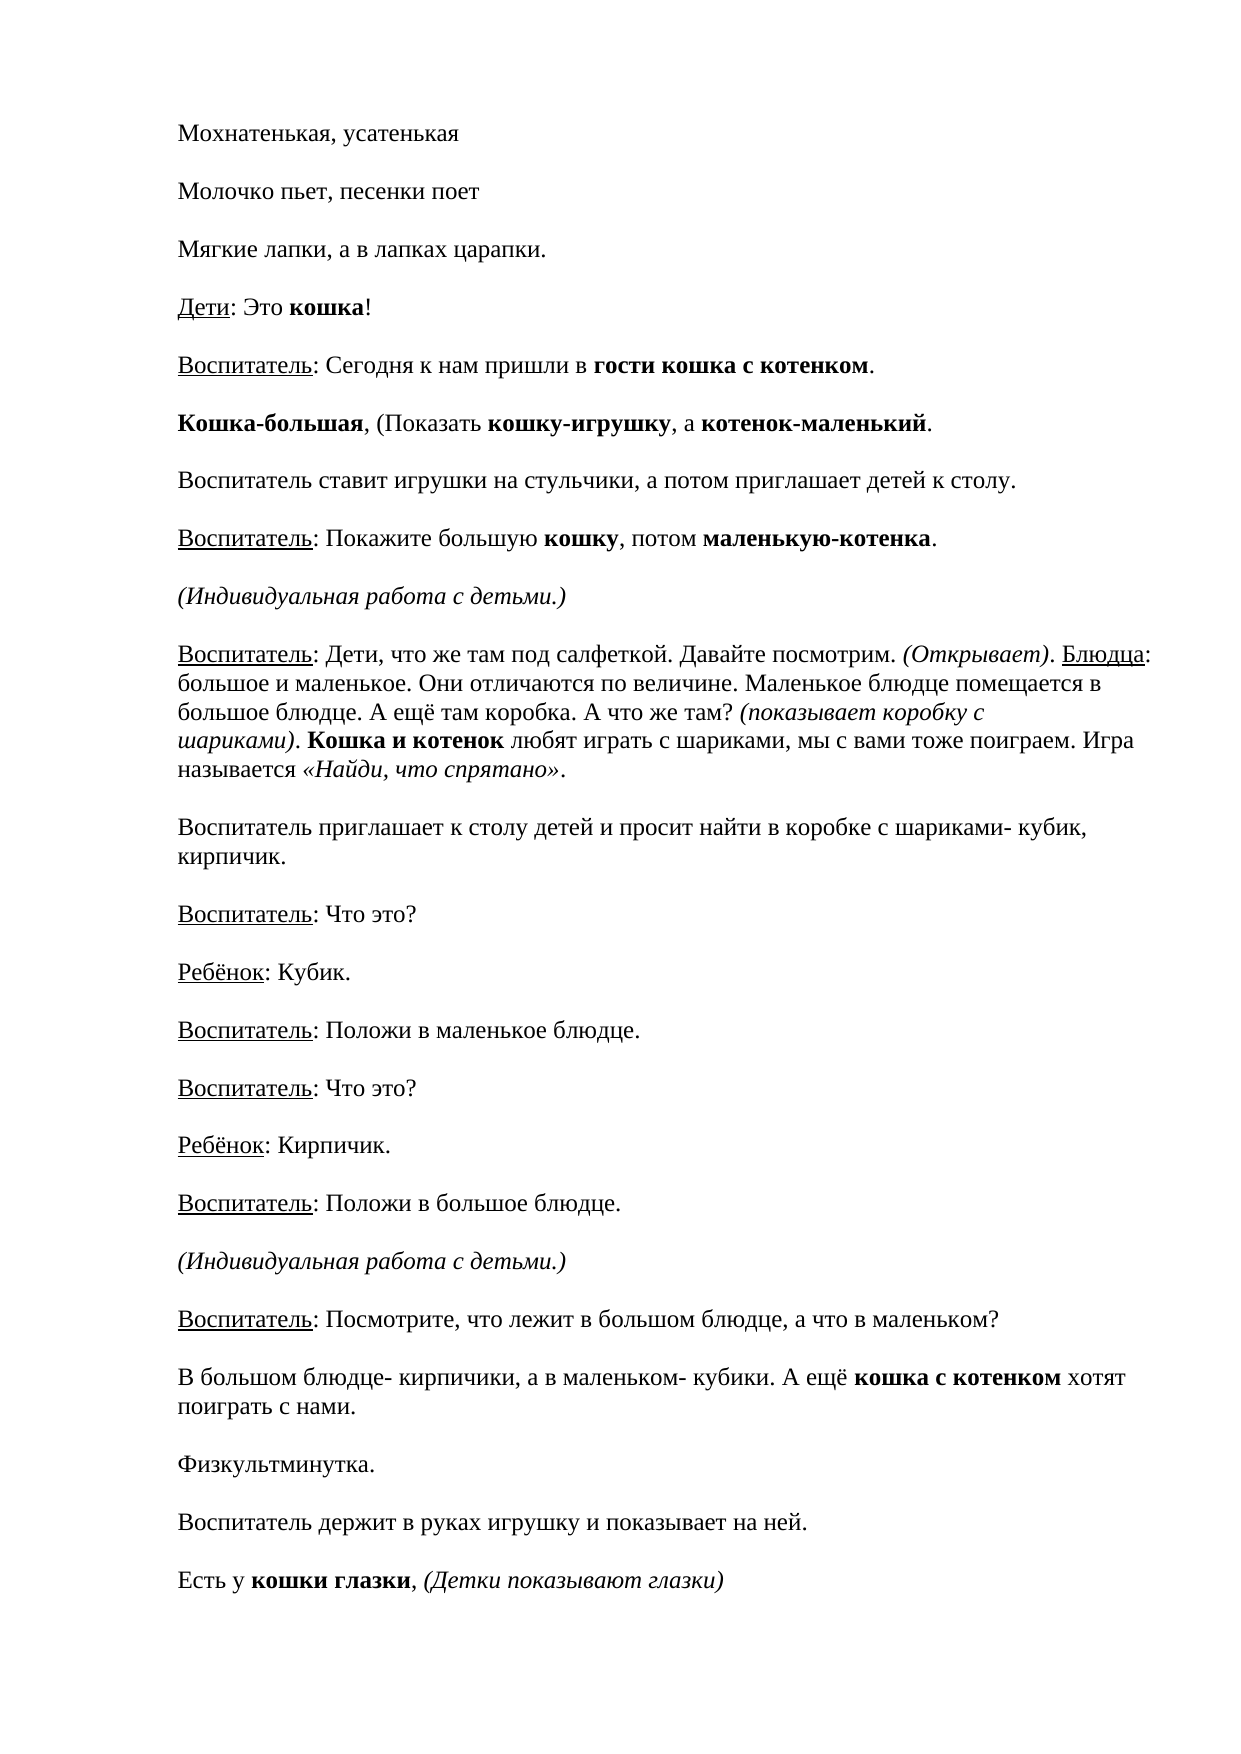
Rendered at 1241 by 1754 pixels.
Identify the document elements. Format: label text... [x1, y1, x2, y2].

text Дети: Это кошка! [177, 292, 1152, 321]
text (Индивидуальная работа с детьми.) [177, 1246, 1152, 1275]
text Воспитатель: Что это? [177, 899, 1152, 928]
text Есть у кошки глазки, (Детки показывают глазки) [177, 1565, 1152, 1593]
text Воспитатель: Сегодня к нам пришли в гости кошка с котенком. [177, 350, 1152, 378]
text Воспитатель: Положи в большое блюдце. [177, 1188, 1152, 1217]
text Воспитатель держит в руках игрушку и показывает на ней. [177, 1507, 1152, 1536]
text Воспитатель: Посмотрите, что лежит в большом блюдце, а что в маленьком? [177, 1304, 1152, 1333]
text Воспитатель: Покажите большую кошку, потом маленькую-котенка. [177, 523, 1152, 552]
text Воспитатель приглашает к столу детей и просит найти в коробке с шариками- кубик, кирпичик. [177, 812, 1152, 870]
text Воспитатель: Положи в маленькое блюдце. [177, 1015, 1152, 1043]
text Кошка-большая, (Показать кошку-игрушку, а котенок-маленький. [177, 408, 1152, 436]
text Воспитатель ставит игрушки на стульчики, а потом приглашает детей к столу. [177, 466, 1152, 494]
text Ребёнок: Кубик. [177, 957, 1152, 986]
text Мохнатенькая, усатенькая [177, 118, 1152, 147]
text Молочко пьет, песенки поет [177, 176, 1152, 205]
text Воспитатель: Дети, что же там под салфеткой. Давайте посмотрим. (Открывает). Блюдца: большое и маленькое. Они отличаются по величине. Маленькое блюдце помещается в большое блюдце. А ещё там коробка. А что же там? (показывает коробку с шариками). Кошка и котенок любят играть с шариками, мы с вами тоже поиграем. Игра называется «Найди, что спрятано». [177, 639, 1152, 783]
text Воспитатель: Что это? [177, 1073, 1152, 1101]
text Физкультминутка. [177, 1449, 1152, 1478]
text (Индивидуальная работа с детьми.) [177, 581, 1152, 610]
text В большом блюдце- кирпичики, а в маленьком- кубики. А ещё кошка с котенком хотят поиграть с нами. [177, 1362, 1152, 1420]
text Мягкие лапки, а в лапках царапки. [177, 234, 1152, 263]
text Ребёнок: Кирпичик. [177, 1131, 1152, 1159]
